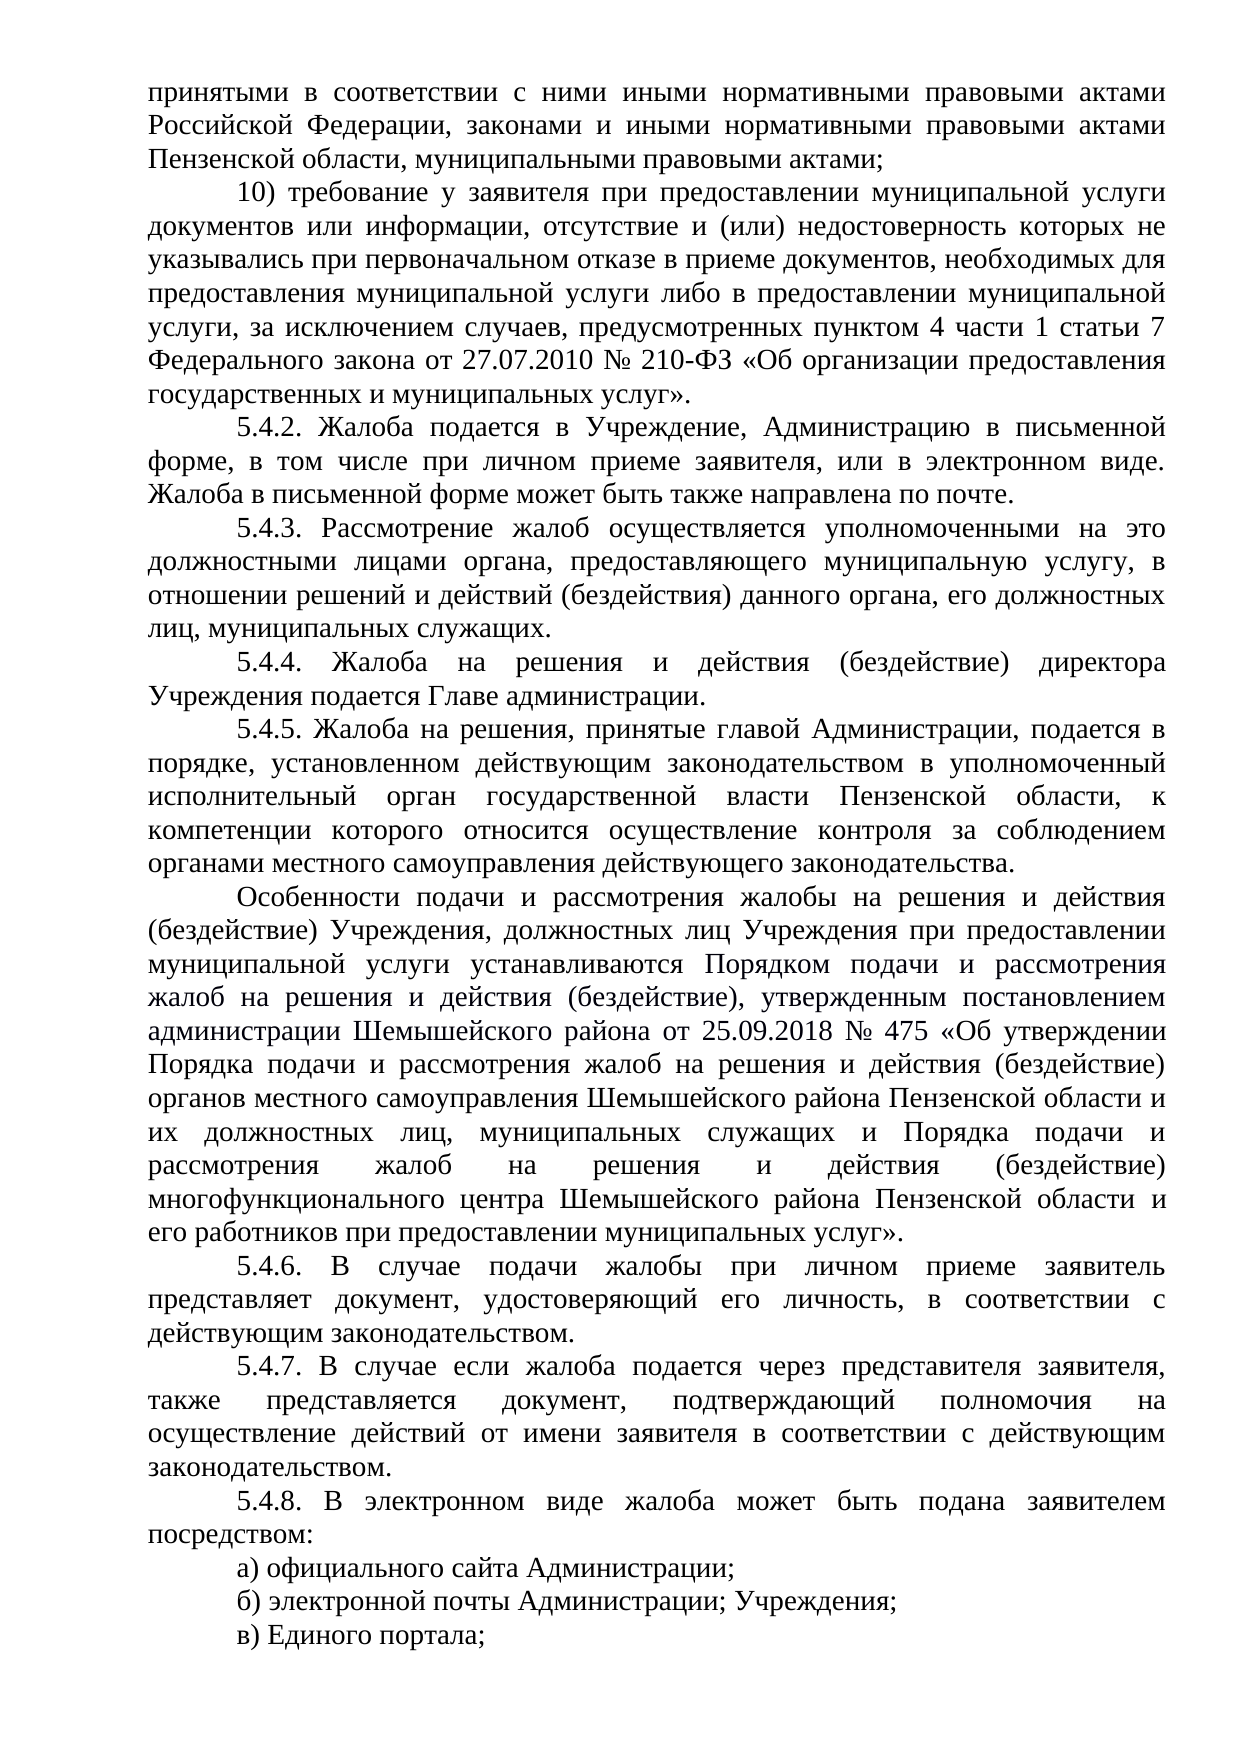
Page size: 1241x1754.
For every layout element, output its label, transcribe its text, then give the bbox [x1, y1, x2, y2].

text б) электронной почты Администрации; Учреждения; [148, 1583, 1167, 1617]
text Особенности подачи и рассмотрения жалобы на решения и действия (бездействие) Учреждения, должностных лиц Учреждения при предоставлении муниципальной услуги устанавливаются Порядком подачи и рассмотрения жалоб на решения и действия (бездействие), утвержденным постановлением администрации Шемышейского района от 25.09.2018 № 475 «Об утверждении Порядка подачи и рассмотрения жалоб на решения и действия (бездействие) органов местного самоуправления Шемышейского района Пензенской области и их должностных лиц, муниципальных служащих и Порядка подачи и рассмотрения жалоб на решения и действия (бездействие) многофункционального центра Шемышейского района Пензенской области и его работников при предоставлении муниципальных услуг». [148, 879, 1167, 1248]
text 5.4.7. В случае если жалоба подается через представителя заявителя, также представляется документ, подтверждающий полномочия на осуществление действий от имени заявителя в соответствии с действующим законодательством. [148, 1348, 1167, 1483]
text 5.4.4. Жалоба на решения и действия (бездействие) директора Учреждения подается Главе администрации. [148, 644, 1167, 711]
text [148, 74, 1167, 174]
text 5.4.3. Рассмотрение жалоб осуществляется уполномоченными на это должностными лицами органа, предоставляющего муниципальную услугу, в отношении решений и действий (бездействия) данного органа, его должностных лиц, муниципальных служащих. [148, 510, 1167, 644]
text 5.4.8. В электронном виде жалоба может быть подана заявителем посредством: [148, 1483, 1167, 1550]
text в) Единого портала; [148, 1617, 1167, 1650]
text 5.4.6. В случае подачи жалобы при личном приеме заявитель представляет документ, удостоверяющий его личность, в соответствии с действующим законодательством. [148, 1248, 1167, 1348]
text 5.4.5. Жалоба на решения, принятые главой Администрации, подается в порядке, установленном действующим законодательством в уполномоченный исполнительный орган государственной власти Пензенской области, к компетенции которого относится осуществление контроля за соблюдением органами местного самоуправления действующего законодательства. [148, 711, 1167, 879]
text а) официального сайта Администрации; [148, 1550, 1167, 1583]
text 10) требование у заявителя при предоставлении муниципальной услуги документов или информации, отсутствие и (или) недостоверность которых не указывались при первоначальном отказе в приеме документов, необходимых для предоставления муниципальной услуги либо в предоставлении муниципальной услуги, за исключением случаев, предусмотренных пунктом 4 части 1 статьи 7 Федерального закона от 27.07.2010 № 210-ФЗ «Об организации предоставления государственных и муниципальных услуг». [148, 174, 1167, 409]
text 5.4.2. Жалоба подается в Учреждение, Администрацию в письменной форме, в том числе при личном приеме заявителя, или в электронном виде. Жалоба в письменной форме может быть также направлена по почте. [148, 409, 1167, 510]
